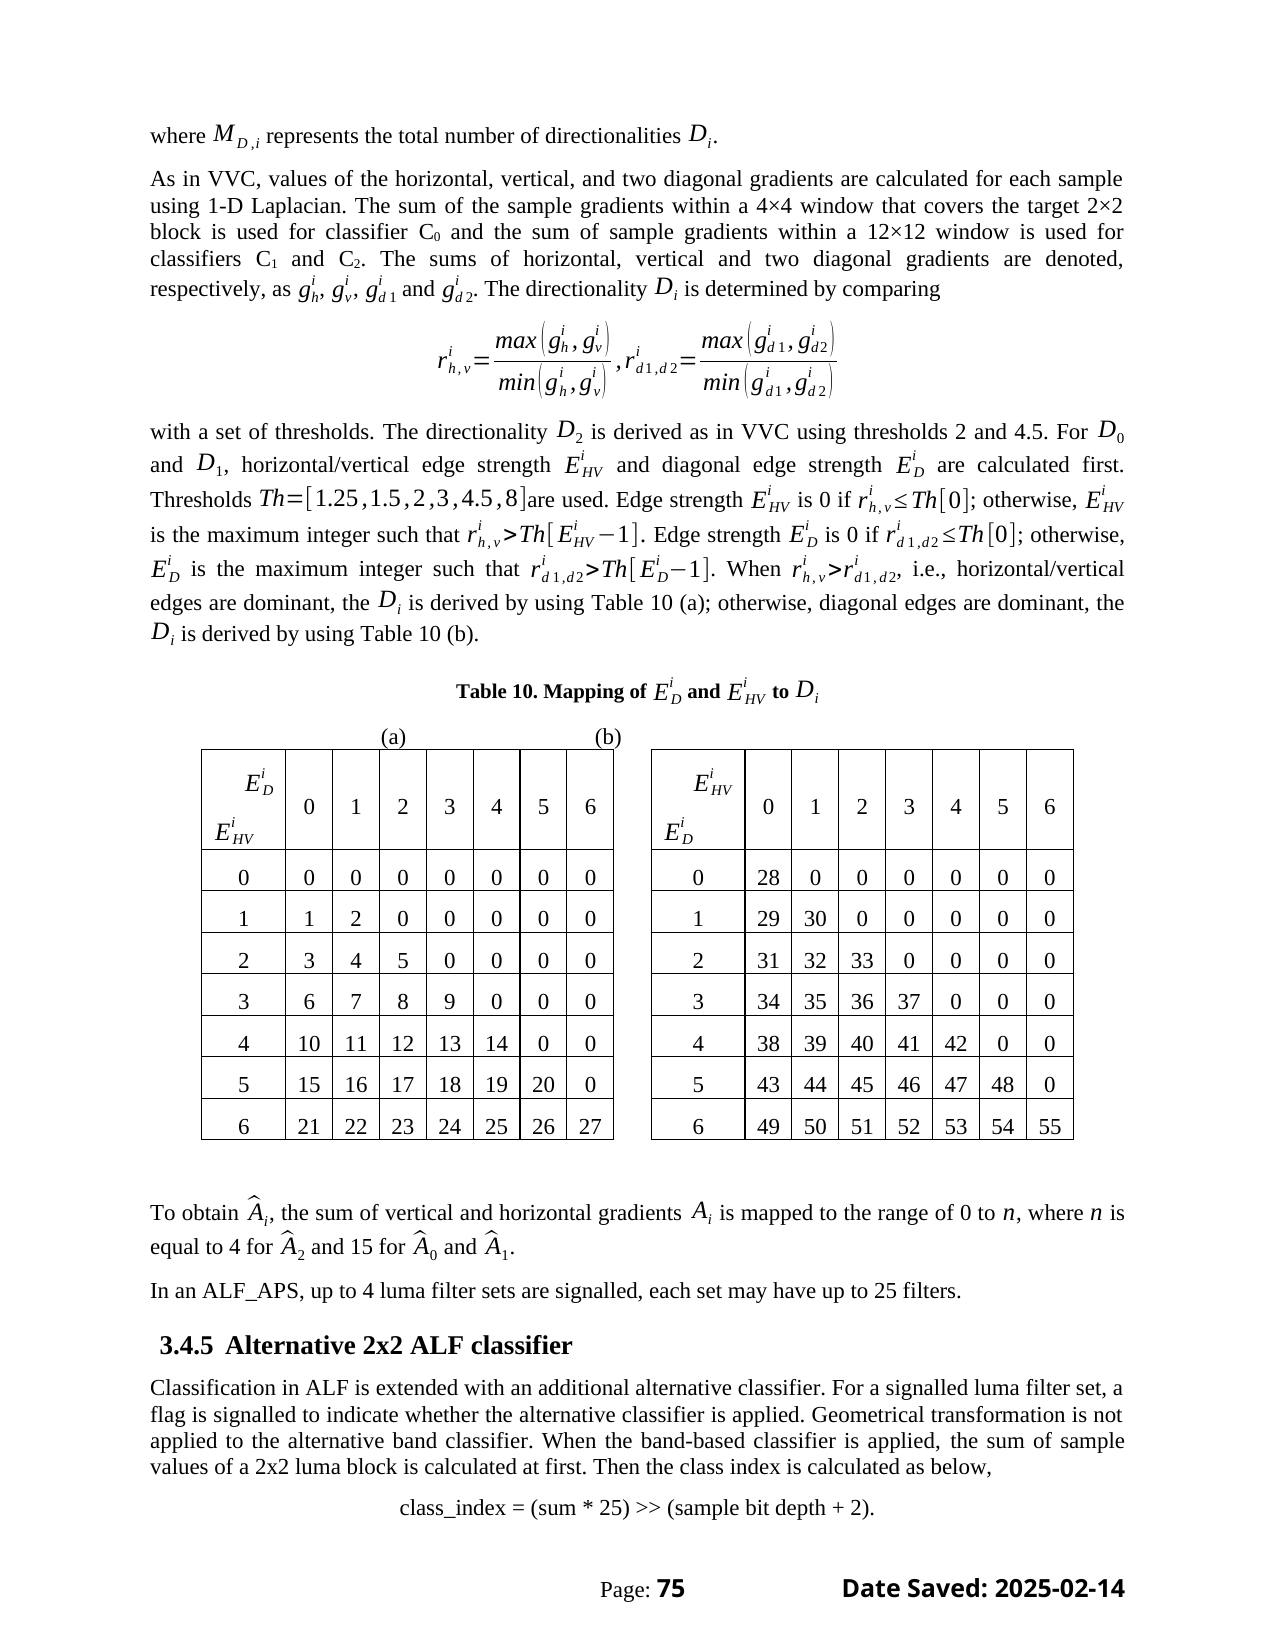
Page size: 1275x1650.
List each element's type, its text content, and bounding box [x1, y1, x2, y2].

text (a) (b) [150, 723, 1125, 749]
table_header 2 [839, 750, 885, 848]
table_cell 2 [202, 933, 285, 973]
text class_index = (sum * 25) >> (sample bit depth + 2). [150, 1494, 1125, 1520]
text where represents the total number of directionalities . [150, 120, 1125, 151]
table_cell 0 [380, 891, 426, 932]
table_cell 22 [333, 1099, 379, 1139]
table_cell 34 [746, 974, 791, 1015]
table_header 5 [980, 750, 1026, 848]
table_cell 6 [652, 1099, 744, 1139]
table_cell 0 [567, 1016, 613, 1056]
table_header 5 [521, 750, 566, 848]
table_cell 8 [380, 974, 426, 1015]
table_cell [614, 1098, 651, 1139]
table_cell 25 [474, 1099, 519, 1139]
table_cell 55 [1027, 1099, 1073, 1139]
table_header 0 [746, 750, 791, 848]
table_cell 3 [202, 974, 285, 1015]
table_cell 0 [567, 850, 613, 890]
table_header 3 [886, 750, 932, 848]
table_cell 23 [380, 1099, 426, 1139]
table_cell 0 [933, 891, 979, 932]
table_cell 20 [521, 1057, 566, 1098]
table_cell 48 [980, 1057, 1026, 1098]
table_cell 0 [980, 891, 1026, 932]
table_cell 0 [286, 850, 332, 890]
table_cell 52 [886, 1099, 932, 1139]
table_cell 0 [980, 933, 1026, 973]
table_header 4 [933, 750, 979, 848]
table_cell 4 [333, 933, 379, 973]
table_cell 0 [1027, 850, 1073, 890]
table_cell 47 [933, 1057, 979, 1098]
table_cell 0 [1027, 891, 1073, 932]
table_header [652, 750, 744, 848]
table_cell 0 [933, 974, 979, 1015]
table_cell 50 [792, 1099, 838, 1139]
table_cell 21 [286, 1099, 332, 1139]
table_header 3 [427, 750, 473, 848]
table_header 2 [380, 750, 426, 848]
table_cell 5 [380, 933, 426, 973]
table_cell 33 [839, 933, 885, 973]
table_cell 0 [521, 933, 566, 973]
table_cell 31 [746, 933, 791, 973]
table_cell 3 [652, 974, 744, 1015]
table_cell 5 [202, 1057, 285, 1098]
table_cell 0 [1027, 933, 1073, 973]
text with a set of thresholds. The directionality is derived as in VVC using thresholds 2 and 4.5. For and , horizontal/vertical edge strength and diagonal edge strength are calculated first. Thresholds are used. Edge strength is 0 if ; otherwise, is the maximum integer such that Edge strength is 0 if ; otherwise, is the maximum integer such that . When , i.e., horizontal/vertical edges are dominant, the is derived by using Table 10 (a); otherwise, diagonal edges are dominant, the is derived by using Table 10 (b). [150, 415, 1125, 649]
table_cell 0 [474, 933, 519, 973]
table_cell 1 [652, 891, 744, 932]
text As in VVC, values of the horizontal, vertical, and two diagonal gradients are calculated for each sample using 1-D Laplacian. The sum of the sample gradients within a 4×4 window that covers the target 2×2 block is used for classifier C0 and the sum of sample gradients within a 12×12 window is used for classifiers C1 and C2. The sums of horizontal, vertical and two diagonal gradients are denoted, respectively, as , , and . The directionality is determined by comparing [150, 166, 1125, 306]
table_cell 45 [839, 1057, 885, 1098]
table_cell 6 [286, 974, 332, 1015]
table_cell 0 [839, 850, 885, 890]
table_cell 35 [792, 974, 838, 1015]
table_cell 9 [427, 974, 473, 1015]
table_cell 28 [746, 850, 791, 890]
table_cell 26 [521, 1099, 566, 1139]
table_cell [614, 1056, 651, 1098]
table_cell 0 [933, 850, 979, 890]
table_header 6 [567, 750, 613, 848]
table_cell 0 [886, 850, 932, 890]
table_cell 12 [380, 1016, 426, 1056]
table_cell 2 [652, 933, 744, 973]
table_header [614, 749, 651, 848]
table_cell 0 [567, 933, 613, 973]
table_cell 0 [427, 850, 473, 890]
table_cell 0 [202, 850, 285, 890]
table_cell 51 [839, 1099, 885, 1139]
table_cell 0 [839, 891, 885, 932]
table_cell 0 [567, 974, 613, 1015]
table_cell 0 [980, 1016, 1026, 1056]
table_cell 44 [792, 1057, 838, 1098]
table_cell 0 [980, 850, 1026, 890]
table_cell [614, 1015, 651, 1056]
table_header 4 [474, 750, 519, 848]
text To obtain , the sum of vertical and horizontal gradients is mapped to the range of 0 to , where is equal to 4 for and 15 for and . [150, 1195, 1125, 1263]
subtitle Alternative 2x2 ALF classifier [159, 1329, 1125, 1360]
table_cell 7 [333, 974, 379, 1015]
table_cell 15 [286, 1057, 332, 1098]
table_cell 38 [746, 1016, 791, 1056]
table_cell 0 [886, 891, 932, 932]
table_cell [614, 890, 651, 932]
table_cell 32 [792, 933, 838, 973]
table_cell 54 [980, 1099, 1026, 1139]
text Classification in ALF is extended with an additional alternative classifier. For a signalled luma filter set, a flag is signalled to indicate whether the alternative classifier is applied. Geometrical transformation is not applied to the alternative band classifier. When the band-based classifier is applied, the sum of sample values of a 2x2 luma block is calculated at first. Then the class index is calculated as below, [150, 1374, 1125, 1480]
table_cell 0 [1027, 1057, 1073, 1098]
table_cell 30 [792, 891, 838, 932]
table_cell 3 [286, 933, 332, 973]
table_cell 0 [1027, 1016, 1073, 1056]
table_cell 0 [792, 850, 838, 890]
table_cell 27 [567, 1099, 613, 1139]
table_cell 18 [427, 1057, 473, 1098]
table_cell 0 [521, 974, 566, 1015]
table_cell 6 [202, 1099, 285, 1139]
table_cell 40 [839, 1016, 885, 1056]
table_cell 17 [380, 1057, 426, 1098]
table_cell [614, 932, 651, 973]
table_cell 1 [286, 891, 332, 932]
table_cell 39 [792, 1016, 838, 1056]
text In an ALF_APS, up to 4 luma filter sets are signalled, each set may have up to 25 filters. [150, 1278, 1125, 1304]
table_cell 16 [333, 1057, 379, 1098]
table_cell 46 [886, 1057, 932, 1098]
table_cell 49 [746, 1099, 791, 1139]
table_header 1 [792, 750, 838, 848]
table_cell 14 [474, 1016, 519, 1056]
table_cell 4 [652, 1016, 744, 1056]
table_cell 0 [474, 974, 519, 1015]
table_cell 0 [427, 891, 473, 932]
table_cell 13 [427, 1016, 473, 1056]
table_cell 36 [839, 974, 885, 1015]
table_cell 10 [286, 1016, 332, 1056]
table_cell 0 [933, 933, 979, 973]
table_cell 1 [202, 891, 285, 932]
table_cell 0 [427, 933, 473, 973]
table_cell 0 [567, 891, 613, 932]
table_header 1 [333, 750, 379, 848]
table_cell 19 [474, 1057, 519, 1098]
table_cell 0 [521, 1016, 566, 1056]
table_cell 11 [333, 1016, 379, 1056]
table_cell 24 [427, 1099, 473, 1139]
table_cell 43 [746, 1057, 791, 1098]
table_cell 0 [567, 1057, 613, 1098]
table_cell [614, 849, 651, 890]
table_cell 0 [521, 891, 566, 932]
table_cell 0 [521, 850, 566, 890]
table_cell [614, 973, 651, 1015]
table_cell 0 [886, 933, 932, 973]
text Table 10. Mapping of and to [150, 674, 1125, 709]
table_cell 5 [652, 1057, 744, 1098]
table_cell 0 [474, 891, 519, 932]
table_cell 0 [333, 850, 379, 890]
table_cell 41 [886, 1016, 932, 1056]
table_cell 0 [980, 974, 1026, 1015]
table_cell 4 [202, 1016, 285, 1056]
table_cell 37 [886, 974, 932, 1015]
table_cell 42 [933, 1016, 979, 1056]
table_cell 0 [474, 850, 519, 890]
table_header 0 [286, 750, 332, 848]
table_cell 0 [380, 850, 426, 890]
table_cell 0 [1027, 974, 1073, 1015]
table_cell 29 [746, 891, 791, 932]
table_cell 0 [652, 850, 744, 890]
table_header 6 [1027, 750, 1073, 848]
table_cell 53 [933, 1099, 979, 1139]
table_header [202, 750, 285, 848]
table_cell 2 [333, 891, 379, 932]
